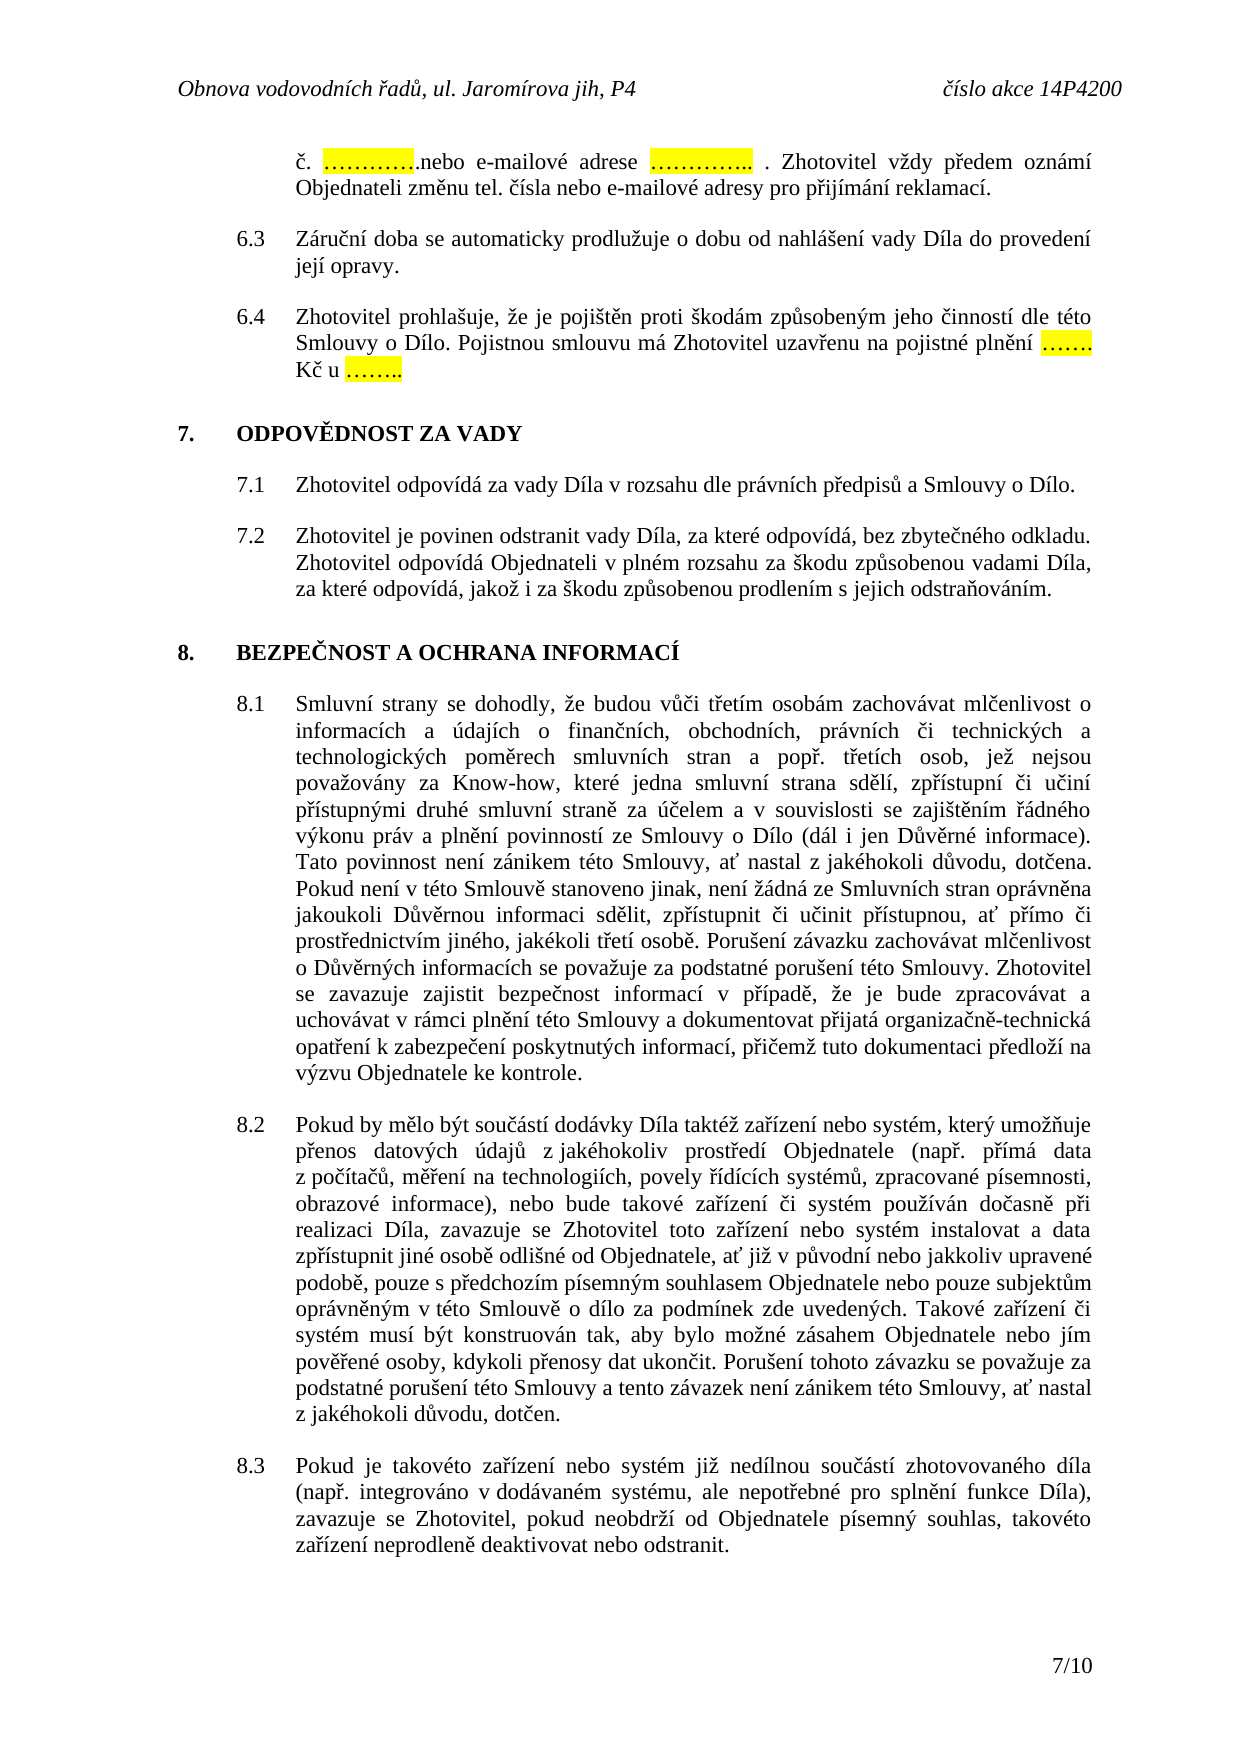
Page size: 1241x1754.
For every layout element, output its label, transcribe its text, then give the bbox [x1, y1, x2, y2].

text Bezpečnost a ochrana informací [177, 639, 1092, 665]
text Zhotovitel je povinen odstranit vady Díla, za které odpovídá, bez zbytečného odkladu. Zhotovitel odpovídá Objednateli v plném rozsahu za škodu způsobenou vadami Díla, za které odpovídá, jakož i za škodu způsobenou prodlením s jejich odstraňováním. [236, 522, 1092, 601]
text Pokud by mělo být součástí dodávky Díla taktéž zařízení nebo systém, který umožňuje přenos datových údajů z jakéhokoliv prostředí Objednatele (např. přímá data z počítačů, měření na technologiích, povely řídících systémů, zpracované písemnosti, obrazové informace), nebo bude takové zařízení či systém používán dočasně při realizaci Díla, zavazuje se Zhotovitel toto zařízení nebo systém instalovat a data zpřístupnit jiné osobě odlišné od Objednatele, ať již v původní nebo jakkoliv upravené podobě, pouze s předchozím písemným souhlasem Objednatele nebo pouze subjektům oprávněným v této Smlouvě o dílo za podmínek zde uvedených. Takové zařízení či systém musí být konstruován tak, aby bylo možné zásahem Objednatele nebo jím pověřené osoby, kdykoli přenosy dat ukončit. Porušení tohoto závazku se považuje za podstatné porušení této Smlouvy a tento závazek není zánikem této Smlouvy, ať nastal z jakéhokoli důvodu, dotčen. [236, 1111, 1092, 1427]
text Zhotovitel odpovídá za vady Díla v rozsahu dle právních předpisů a Smlouvy o Dílo. [236, 471, 1092, 497]
text Pokud je takovéto zařízení nebo systém již nedílnou součástí zhotovovaného díla (např. integrováno v dodávaném systému, ale nepotřebné pro splnění funkce Díla), zavazuje se Zhotovitel, pokud neobdrží od Objednatele písemný souhlas, takovéto zařízení neprodleně deaktivovat nebo odstranit. [236, 1452, 1092, 1557]
text odpovědnost za vady [177, 420, 1092, 446]
text Zhotovitel prohlašuje, že je pojištěn proti škodám způsobeným jeho činností dle této Smlouvy o Dílo. Pojistnou smlouvu má Zhotovitel uzavřenu na pojistné plnění ……. Kč u …….. [236, 303, 1092, 382]
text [236, 148, 1092, 200]
text Smluvní strany se dohodly, že budou vůči třetím osobám zachovávat mlčenlivost o informacích a údajích o finančních, obchodních, právních či technických a technologických poměrech smluvních stran a popř. třetích osob, jež nejsou považovány za Know-how, které jedna smluvní strana sdělí, zpřístupní či učiní přístupnými druhé smluvní straně za účelem a v souvislosti se zajištěním řádného výkonu práv a plnění povinností ze Smlouvy o Dílo (dál i jen Důvěrné informace). Tato povinnost není zánikem této Smlouvy, ať nastal z jakéhokoli důvodu, dotčena. Pokud není v této Smlouvě stanoveno jinak, není žádná ze Smluvních stran oprávněna jakoukoli Důvěrnou informaci sdělit, zpřístupnit či učinit přístupnou, ať přímo či prostřednictvím jiného, jakékoli třetí osobě. Porušení závazku zachovávat mlčenlivost o Důvěrných informacích se považuje za podstatné porušení této Smlouvy. Zhotovitel se zavazuje zajistit bezpečnost informací v případě, že je bude zpracovávat a uchovávat v rámci plnění této Smlouvy a dokumentovat přijatá organizačně-technická opatření k zabezpečení poskytnutých informací, přičemž tuto dokumentaci předloží na výzvu Objednatele ke kontrole. [236, 690, 1092, 1086]
text Záruční doba se automaticky prodlužuje o dobu od nahlášení vady Díla do provedení její opravy. [236, 225, 1092, 278]
